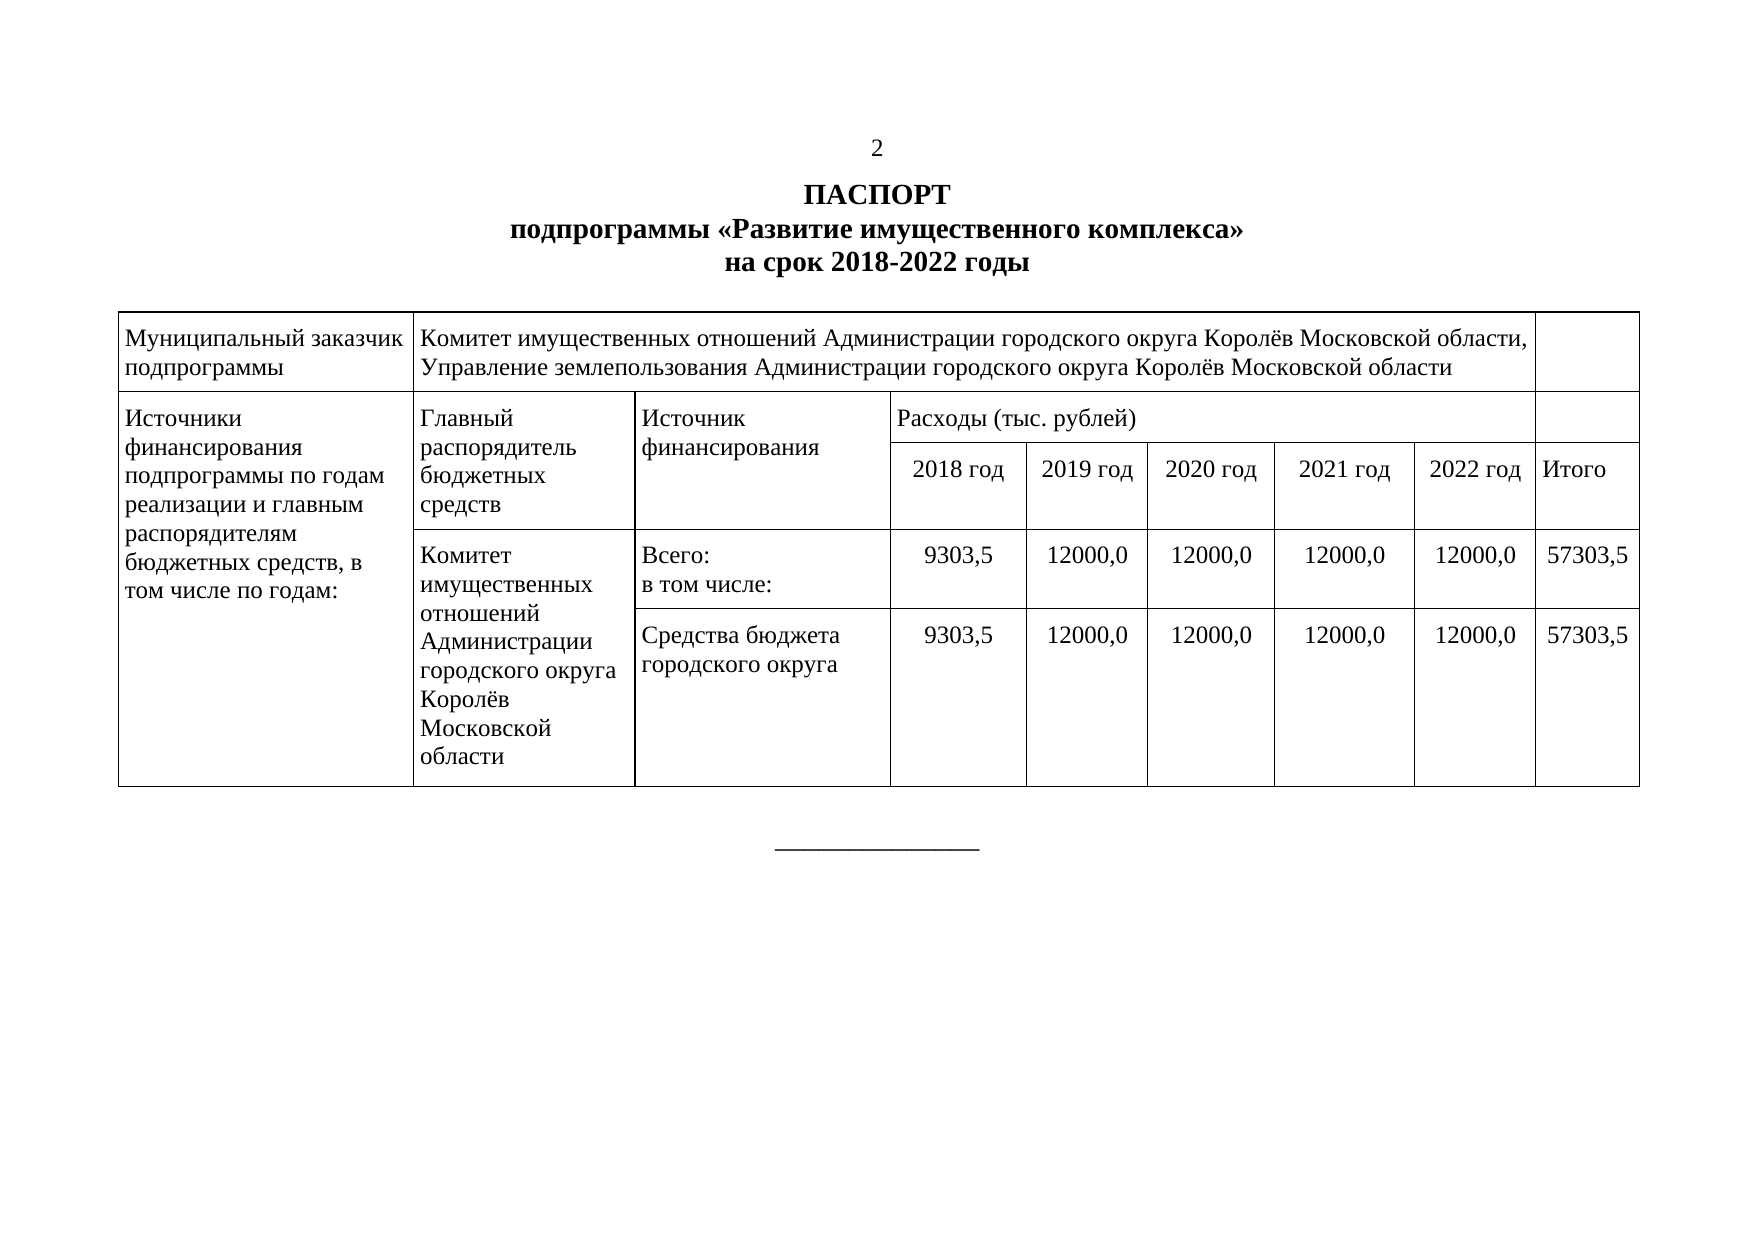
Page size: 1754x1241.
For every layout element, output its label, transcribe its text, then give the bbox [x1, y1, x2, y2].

table_cell 2019 год [1027, 443, 1147, 528]
table_cell 12000,0 [1275, 530, 1414, 608]
text на срок 2018-2022 годы [118, 244, 1636, 278]
table_cell 9303,5 [891, 530, 1026, 608]
table_header Муниципальный заказчик подпрограммы [119, 313, 413, 391]
table_cell 12000,0 [1027, 530, 1147, 608]
table_cell 2018 год [891, 443, 1026, 528]
table_cell 12000,0 [1275, 609, 1414, 786]
text подпрограммы «Развитие имущественного комплекса» [118, 211, 1636, 244]
table_cell 57303,5 [1536, 530, 1639, 608]
table_cell 12000,0 [1415, 609, 1535, 786]
table_cell 12000,0 [1415, 530, 1535, 608]
table_cell 12000,0 [1148, 530, 1274, 608]
text ПАСПОРТ [118, 177, 1636, 211]
table_cell Комитет имущественных отношений Администрации городского округа Королёв Московской области [414, 530, 634, 786]
table_cell 12000,0 [1148, 609, 1274, 786]
table_cell 12000,0 [1027, 609, 1147, 786]
table_header Комитет имущественных отношений Администрации городского округа Королёв Московской области, Управление землепользования Администрации городского округа Королёв Московской области [414, 313, 1535, 391]
table_cell Источники финансирования подпрограммы по годам реализации и главным распорядителям бюджетных средств, в том числе по годам: [119, 392, 413, 786]
table_cell [1536, 392, 1639, 442]
table_cell Средства бюджета городского округа [636, 609, 890, 786]
text ______________ [118, 820, 1636, 854]
table_header [1536, 313, 1639, 391]
table_cell Главный распорядитель бюджетных средств [414, 392, 634, 528]
table_cell 2022 год [1415, 443, 1535, 528]
table_cell Расходы (тыс. рублей) [891, 392, 1535, 442]
table_cell 57303,5 [1536, 609, 1639, 786]
table_cell Итого [1536, 443, 1639, 528]
table_cell 9303,5 [891, 609, 1026, 786]
table_cell 2020 год [1148, 443, 1274, 528]
table_cell 2021 год [1275, 443, 1414, 528]
table_cell Источник финансирования [636, 392, 890, 528]
table_cell Всего: в том числе: [636, 530, 890, 608]
